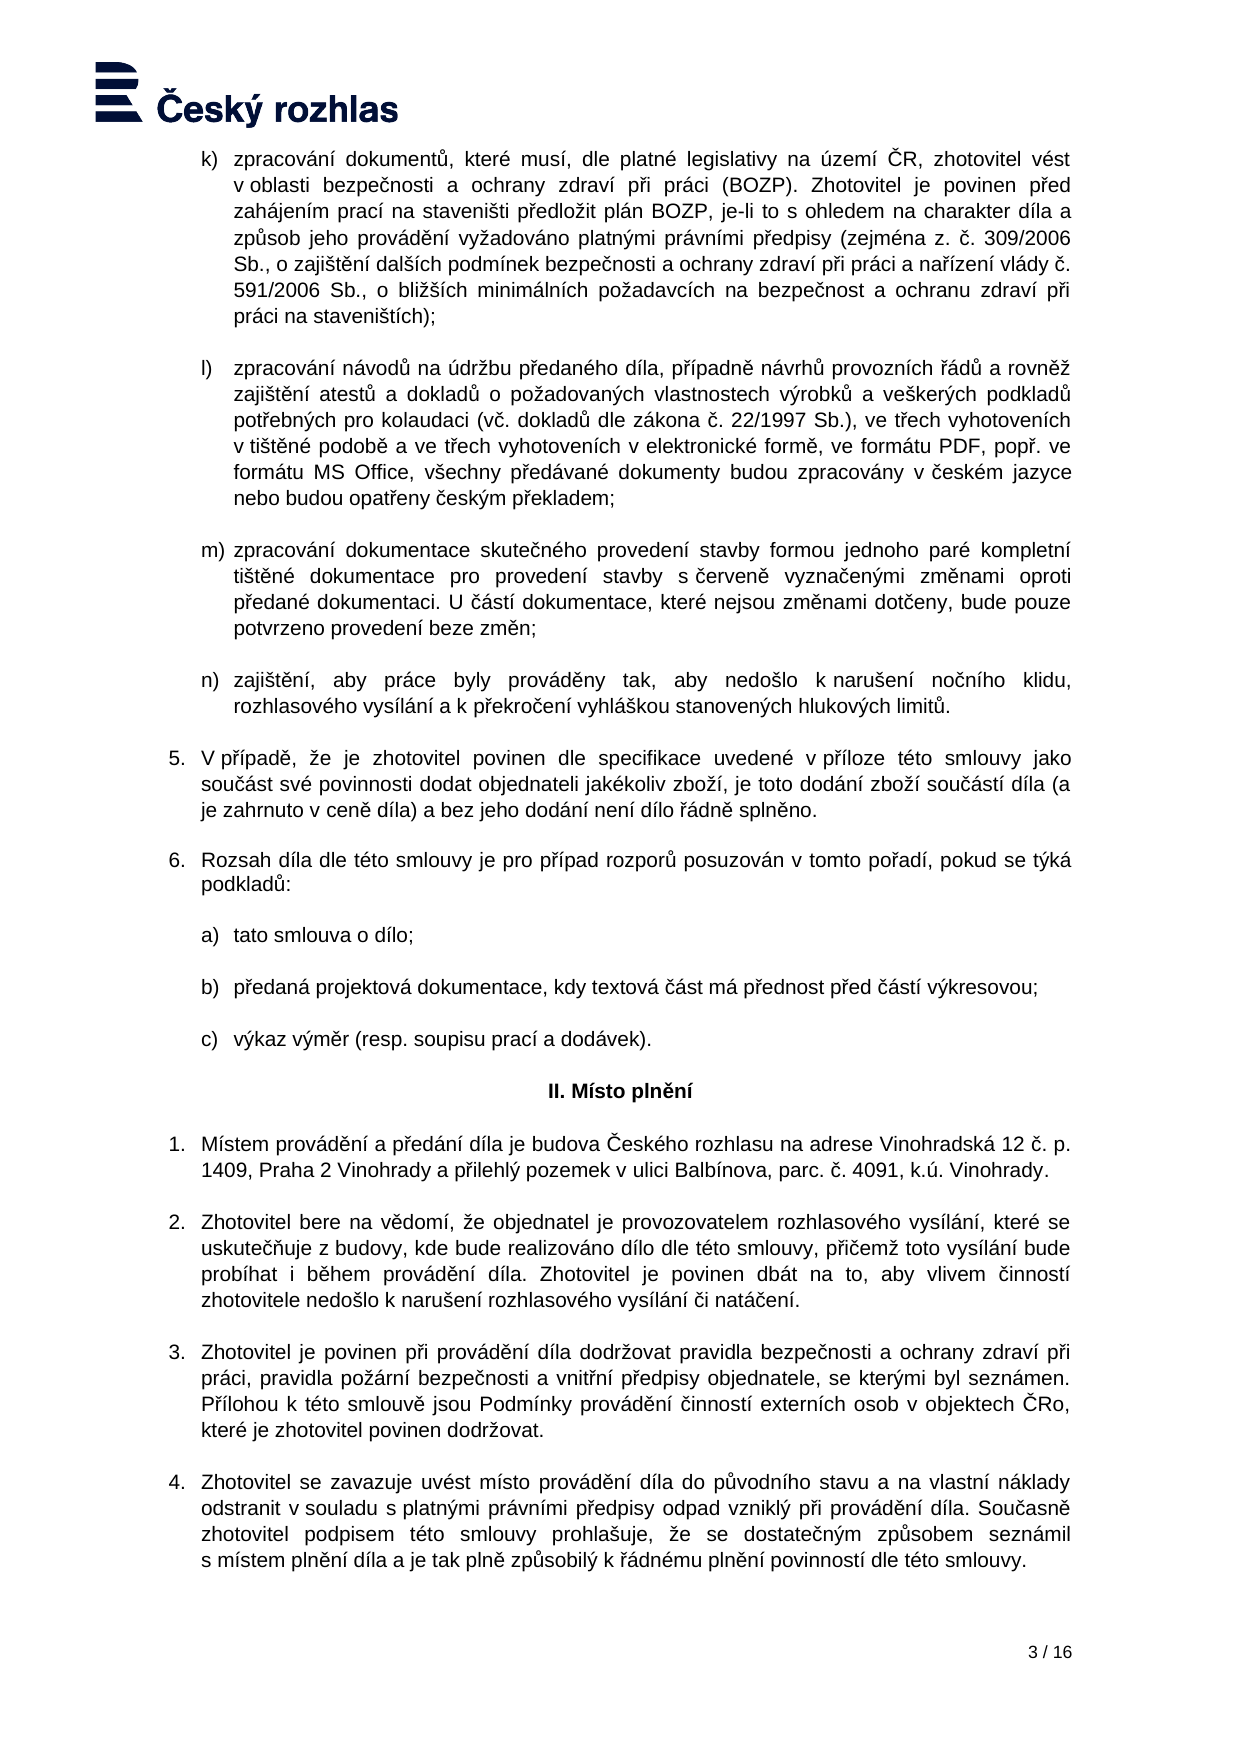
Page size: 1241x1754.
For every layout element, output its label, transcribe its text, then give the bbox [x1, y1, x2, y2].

list zajištění, aby práce byly prováděny tak, aby nedošlo k narušení nočního klidu, rozhlasového vysílání a k překročení vyhláškou stanovených hlukových limitů. [201, 667, 1072, 719]
list Zhotovitel bere na vědomí, že objednatel je provozovatelem rozhlasového vysílání, které se uskutečňuje z budovy, kde bude realizováno dílo dle této smlouvy, přičemž toto vysílání bude probíhat i během provádění díla. Zhotovitel je povinen dbát na to, aby vlivem činností zhotovitele nedošlo k narušení rozhlasového vysílání či natáčení. [168, 1208, 1072, 1312]
list výkaz výměr (resp. soupisu prací a dodávek). [201, 1026, 1072, 1052]
list zpracování dokumentace skutečného provedení stavby formou jednoho paré kompletní tištěné dokumentace pro provedení stavby s červeně vyznačenými změnami oproti předané dokumentaci. U částí dokumentace, které nejsou změnami dotčeny, bude pouze potvrzeno provedení beze změn; [201, 537, 1072, 641]
picture [95, 62, 398, 128]
list zpracování dokumentů, které musí, dle platné legislativy na území ČR, zhotovitel vést v oblasti bezpečnosti a ochrany zdraví při práci (BOZP). Zhotovitel je povinen před zahájením prací na staveništi předložit plán BOZP, je-li to s ohledem na charakter díla a způsob jeho provádění vyžadováno platnými právními předpisy (zejména z. č. 309/2006 Sb., o zajištění dalších podmínek bezpečnosti a ochrany zdraví při práci a nařízení vlády č. 591/2006 Sb., o bližších minimálních požadavcích na bezpečnost a ochranu zdraví při práci na staveništích); [201, 146, 1072, 328]
list zpracování návodů na údržbu předaného díla, případně návrhů provozních řádů a rovněž zajištění atestů a dokladů o požadovaných vlastnostech výrobků a veškerých podkladů potřebných pro kolaudaci (vč. dokladů dle zákona č. 22/1997 Sb.), ve třech vyhotoveních v tištěné podobě a ve třech vyhotoveních v elektronické formě, ve formátu PDF, popř. ve formátu MS Office, všechny předávané dokumenty budou zpracovány v českém jazyce nebo budou opatřeny českým překladem; [201, 354, 1072, 511]
list Zhotovitel se zavazuje uvést místo provádění díla do původního stavu a na vlastní náklady odstranit v souladu s platnými právními předpisy odpad vzniklý při provádění díla. Současně zhotovitel podpisem této smlouvy prohlašuje, že se dostatečným způsobem seznámil s místem plnění díla a je tak plně způsobilý k řádnému plnění povinností dle této smlouvy. [168, 1469, 1072, 1573]
list Zhotovitel je povinen při provádění díla dodržovat pravidla bezpečnosti a ochrany zdraví při práci, pravidla požární bezpečnosti a vnitřní předpisy objednatele, se kterými byl seznámen. Přílohou k této smlouvě jsou Podmínky provádění činností externích osob v objektech ČRo, které je zhotovitel povinen dodržovat. [168, 1338, 1072, 1443]
list Rozsah díla dle této smlouvy je pro případ rozporů posuzován v tomto pořadí, pokud se týká podkladů: [168, 849, 1072, 896]
list tato smlouva o dílo; [201, 922, 1072, 948]
list V případě, že je zhotovitel povinen dle specifikace uvedené v příloze této smlouvy jako součást své povinnosti dodat objednateli jakékoliv zboží, je toto dodání zboží součástí díla (a je zahrnuto v ceně díla) a bez jeho dodání není dílo řádně splněno. [168, 745, 1072, 823]
subtitle Místo plnění [168, 1078, 1072, 1104]
list Místem provádění a předání díla je budova Českého rozhlasu na adrese Vinohradská 12 č. p. 1409, Praha 2 Vinohrady a přilehlý pozemek v ulici Balbínova, parc. č. 4091, k.ú. Vinohrady. [168, 1130, 1072, 1182]
list předaná projektová dokumentace, kdy textová část má přednost před částí výkresovou; [201, 974, 1072, 1000]
